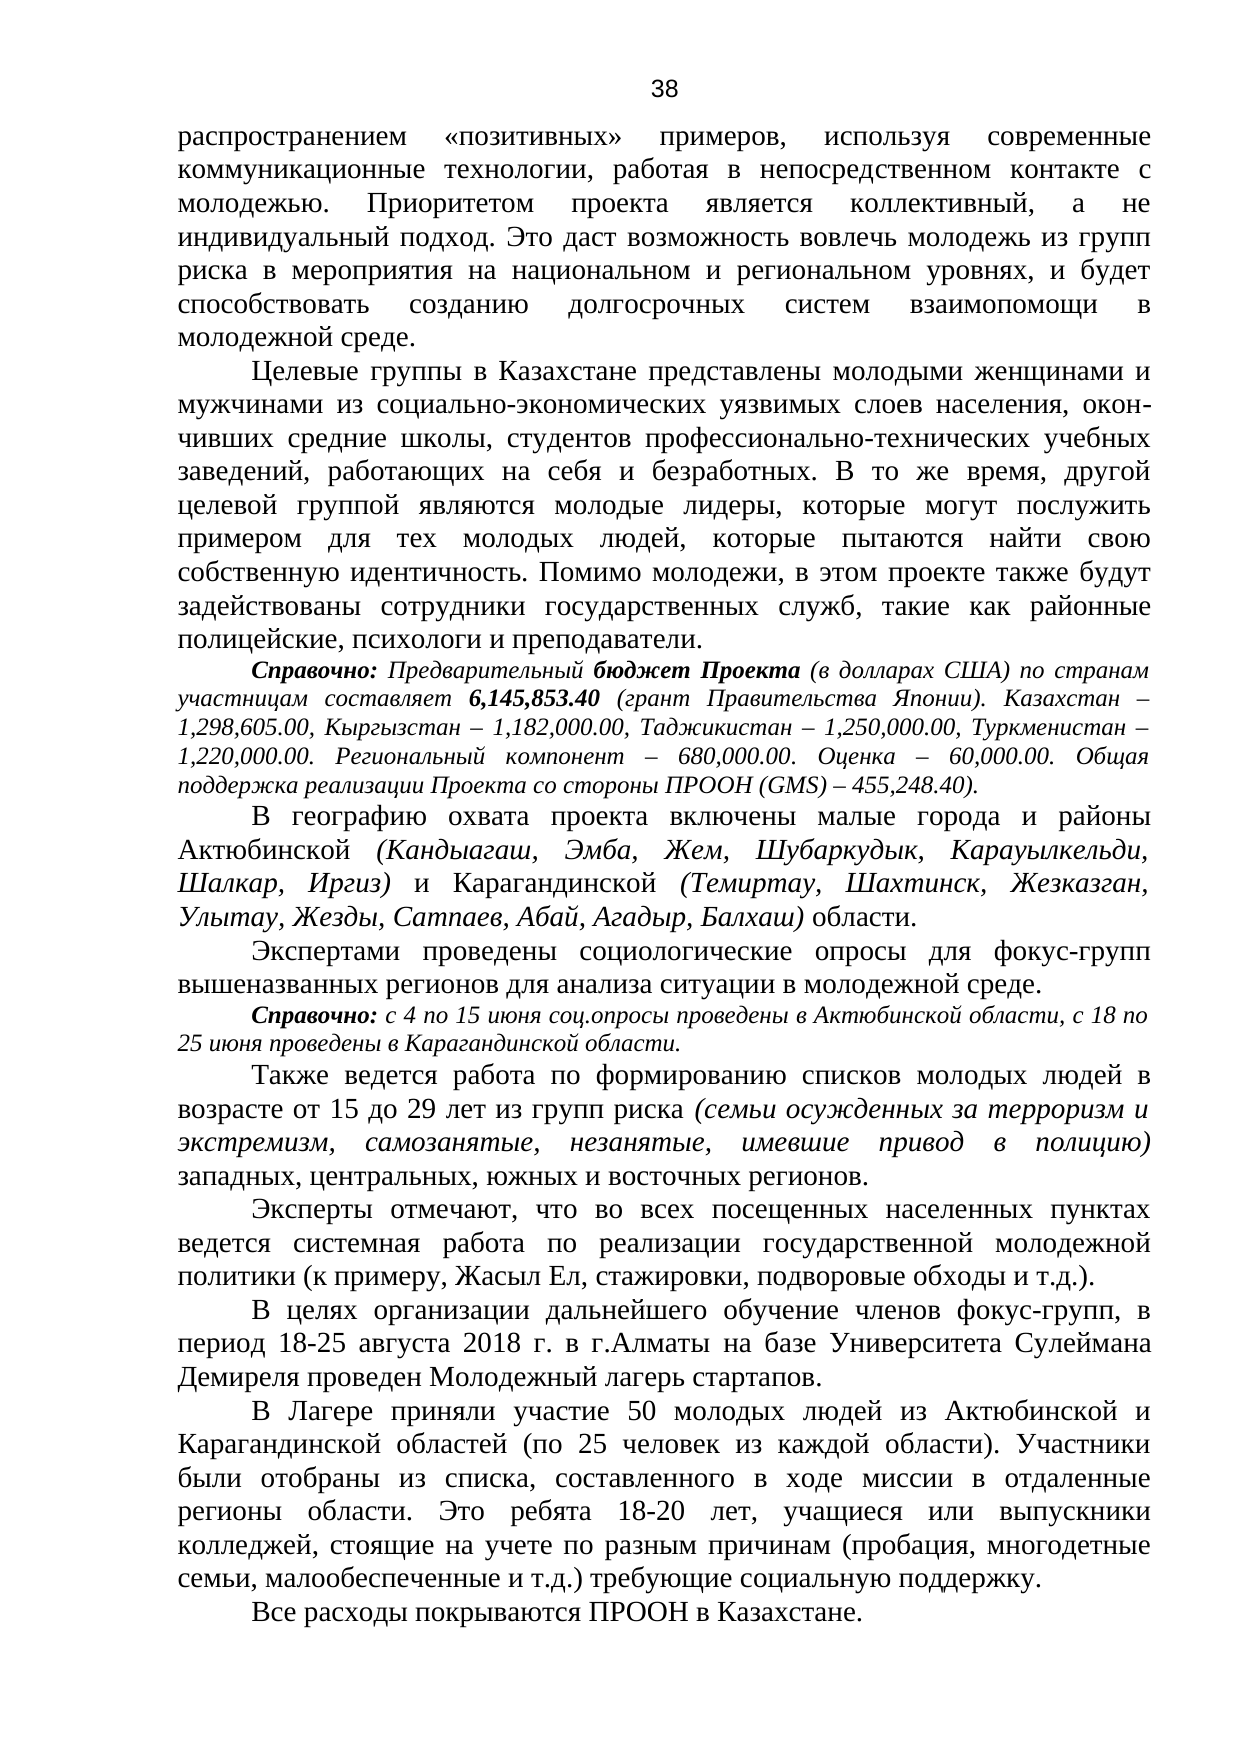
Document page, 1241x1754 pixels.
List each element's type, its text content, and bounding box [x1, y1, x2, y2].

text Экспертами проведены социологические опросы для фокус-групп вышеназванных регионов для анализа ситуации в молодежной среде. [177, 933, 1152, 1000]
text Справочно: Предварительный бюджет Проекта (в долларах США) по странам участницам составляет 6,145,853.40 (грант Правительства Японии). Казахстан – 1,298,605.00, Кыргызстан – 1,182,000.00, Таджикистан – 1,250,000.00, Туркменистан – 1,220,000.00. Региональный компонент – 680,000.00. Оценка – 60,000.00. Общая поддержка реализации Проекта со стороны ПРООН (GMS) – 455,248.40). [177, 655, 1152, 798]
text В Лагере приняли участие 50 молодых людей из Актюбинской и Карагандинской областей (по 25 человек из каждой области). Участники были отобраны из списка, составленного в ходе миссии в отдаленные регионы области. Это ребята 18-20 лет, учащиеся или выпускники колледжей, стоящие на учете по разным причинам (пробация, многодетные семьи, малообеспеченные и т.д.) требующие социальную поддержку. [177, 1393, 1152, 1594]
text Справочно: с 4 по 15 июня соц.опросы проведены в Актюбинской области, с 18 по 25 июня проведены в Карагандинской области. [177, 1000, 1152, 1057]
text Целевые группы в Казахстане представлены молодыми женщинами и мужчинами из социально-экономических уязвимых слоев населения, окончивших средние школы, студентов профессионально-технических учебных заведений, работающих на себя и безработных. В то же время, другой целевой группой являются молодые лидеры, которые могут послужить примером для тех молодых людей, которые пытаются найти свою собственную идентичность. Помимо молодежи, в этом проекте также будут задействованы сотрудники государственных служб, такие как районные полицейские, психологи и преподаватели. [177, 353, 1152, 655]
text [177, 118, 1152, 353]
text Эксперты отмечают, что во всех посещенных населенных пунктах ведется системная работа по реализации государственной молодежной политики (к примеру, Жасыл Ел, стажировки, подворовые обходы и т.д.). [177, 1191, 1152, 1292]
text Все расходы покрываются ПРООН в Казахстане. [177, 1594, 1152, 1627]
text В географию охвата проекта включены малые города и районы Актюбинской (Кандыагаш, Эмба, Жем, Шубаркудык, Карауылкельди, Шалкар, Иргиз) и Карагандинской (Темиртау, Шахтинск, Жезказган, Улытау, Жезды, Сатпаев, Абай, Агадыр, Балхаш) области. [177, 798, 1152, 933]
text Также ведется работа по формированию списков молодых людей в возрасте от 15 до 29 лет из групп риска (семьи осужденных за терроризм и экстремизм, самозанятые, незанятые, имевшие привод в полицию) западных, центральных, южных и восточных регионов. [177, 1057, 1152, 1191]
text В целях организации дальнейшего обучение членов фокус-групп, в период 18-25 августа 2018 г. в г.Алматы на базе Университета Сулеймана Демиреля проведен Молодежный лагерь стартапов. [177, 1292, 1152, 1393]
